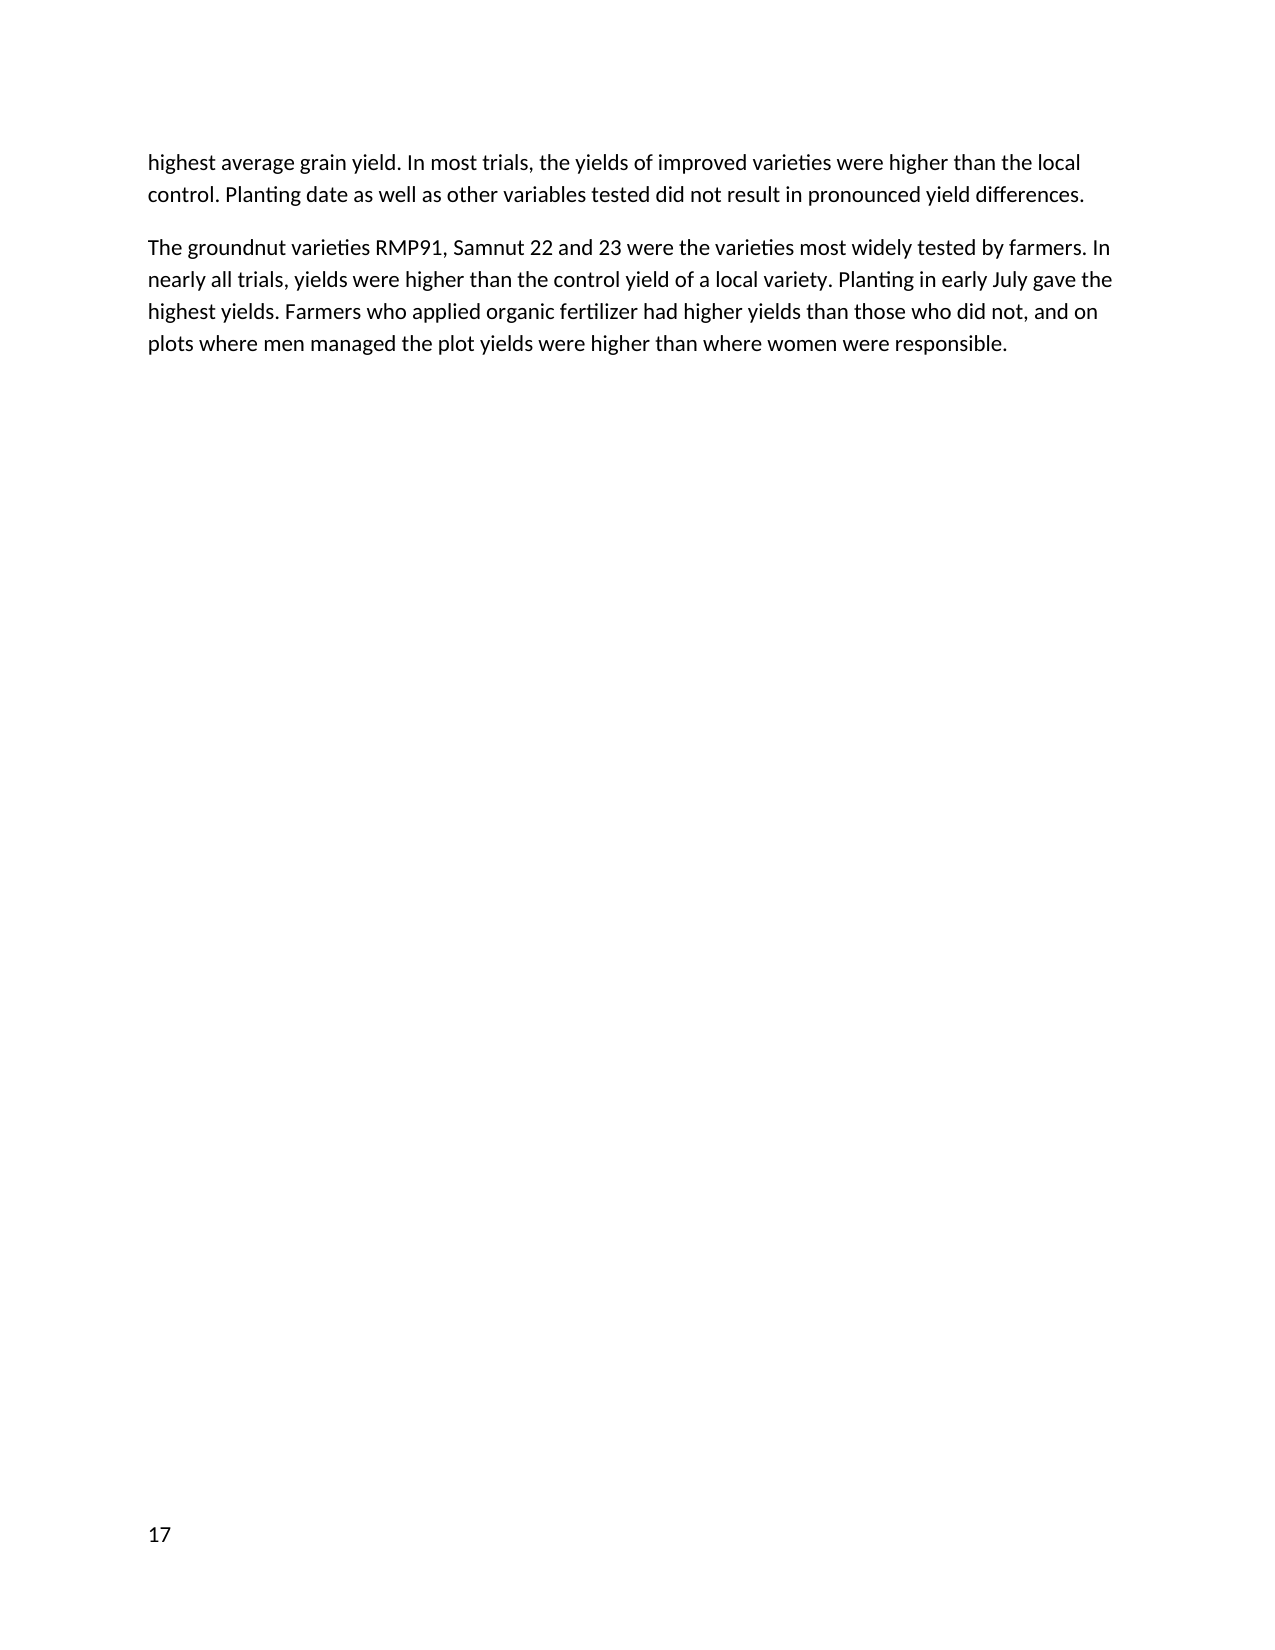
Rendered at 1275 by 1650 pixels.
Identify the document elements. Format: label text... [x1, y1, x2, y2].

text The groundnut varieties RMP91, Samnut 22 and 23 were the varieties most widely tested by farmers. In nearly all trials, yields were higher than the control yield of a local variety. Planting in early July gave the highest yields. Farmers who applied organic fertilizer had higher yields than those who did not, and on plots where men managed the plot yields were higher than where women were responsible. [148, 233, 1127, 357]
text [148, 148, 1127, 208]
